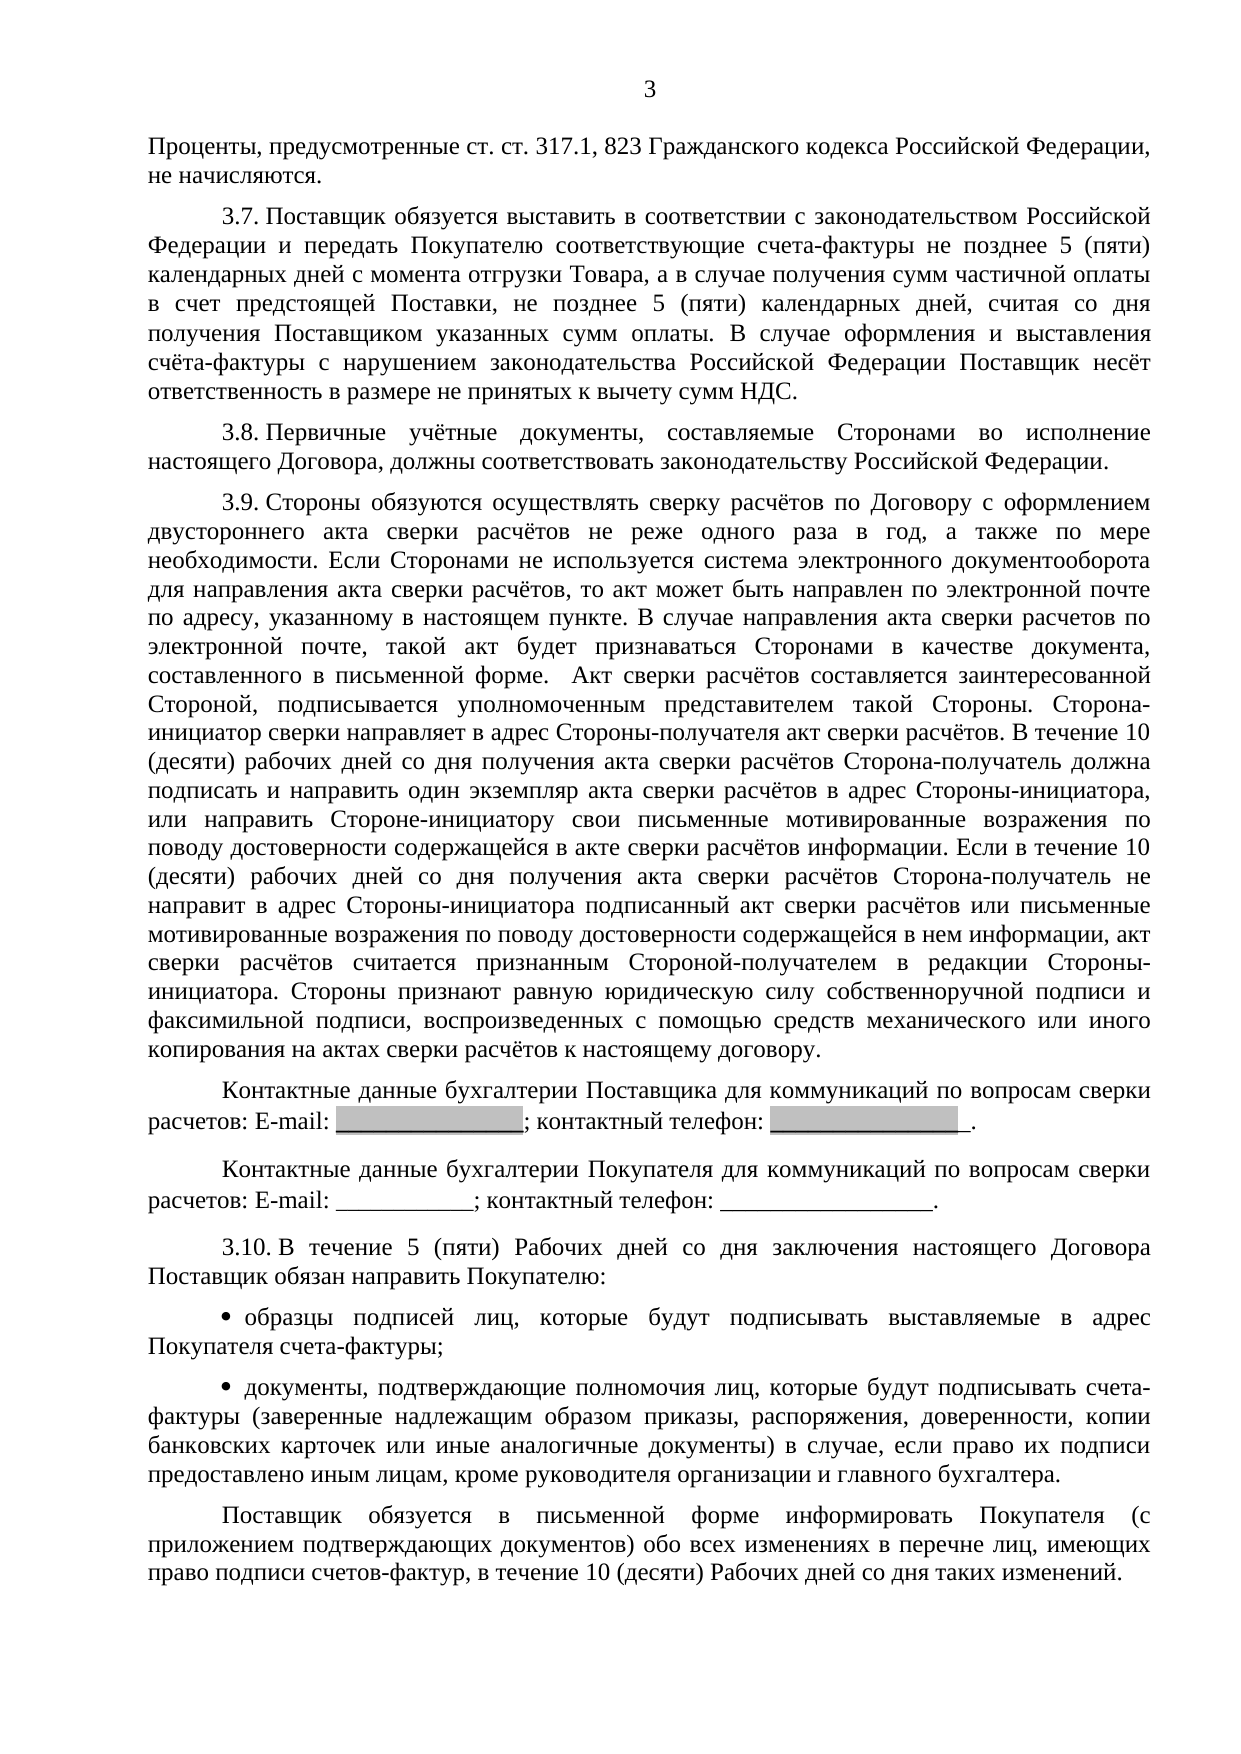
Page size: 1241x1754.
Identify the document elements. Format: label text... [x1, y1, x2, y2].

list Стороны обязуются осуществлять сверку расчётов по Договору с оформлением двустороннего акта сверки расчётов не реже одного раза в год, а также по мере необходимости. Если Сторонами не используется система электронного документооборота для направления акта сверки расчётов, то акт может быть направлен по электронной почте по адресу, указанному в настоящем пункте. В случае направления акта сверки расчетов по электронной почте, такой акт будет признаваться Сторонами в качестве документа, составленного в письменной форме. Акт сверки расчётов составляется заинтересованной Стороной, подписывается уполномоченным представителем такой Стороны. Сторона-инициатор сверки направляет в адрес Стороны-получателя акт сверки расчётов. В течение 10 (десяти) рабочих дней со дня получения акта сверки расчётов Сторона-получатель должна подписать и направить один экземпляр акта сверки расчётов в адрес Стороны-инициатора, или направить Стороне-инициатору свои письменные мотивированные возражения по поводу достоверности содержащейся в акте сверки расчётов информации. Если в течение 10 (десяти) рабочих дней со дня получения акта сверки расчётов Сторона-получатель не направит в адрес Стороны-инициатора подписанный акт сверки расчётов или письменные мотивированные возражения по поводу достоверности содержащейся в нем информации, акт сверки расчётов считается признанным Стороной-получателем в редакции Стороны-инициатора. Стороны признают равную юридическую силу собственноручной подписи и факсимильной подписи, воспроизведенных с помощью средств механического или иного копирования на актах сверки расчётов к настоящему договору. [148, 487, 1152, 1062]
text Поставщик обязуется в письменной форме информировать Покупателя (с приложением подтверждающих документов) обо всех изменениях в перечне лиц, имеющих право подписи счетов-фактур, в течение 10 (десяти) Рабочих дней со дня таких изменений. [148, 1500, 1152, 1586]
list Поставщик обязуется выставить в соответствии с законодательством Российской Федерации и передать Покупателю соответствующие счета-фактуры не позднее 5 (пяти) календарных дней с момента отгрузки Товара, а в случае получения сумм частичной оплаты в счет предстоящей Поставки, не позднее 5 (пяти) календарных дней, считая со дня получения Поставщиком указанных сумм оплаты. В случае оформления и выставления счёта-фактуры с нарушением законодательства Российской Федерации Поставщик несёт ответственность в размере не принятых к вычету сумм НДС. [148, 201, 1152, 405]
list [148, 131, 1152, 189]
list документы, подтверждающие полномочия лиц, которые будут подписывать счета-фактуры (заверенные надлежащим образом приказы, распоряжения, доверенности, копии банковских карточек или иные аналогичные документы) в случае, если право их подписи предоставлено иным лицам, кроме руководителя организации и главного бухгалтера. [148, 1372, 1152, 1487]
text Контактные данные бухгалтерии Покупателя для коммуникаций по вопросам сверки расчетов: E-mail: ____________; контактный телефон: _________________. [148, 1154, 1152, 1213]
list образцы подписей лиц, которые будут подписывать выставляемые в адрес Покупателя счета-фактуры; [148, 1302, 1152, 1360]
list В течение 5 (пяти) Рабочих дней со дня заключения настоящего Договора Поставщик обязан направить Покупателю: [148, 1232, 1152, 1290]
list Первичные учётные документы, составляемые Сторонами во исполнение настоящего Договора, должны соответствовать законодательству Российской Федерации. [148, 417, 1152, 475]
text Контактные данные бухгалтерии Поставщика для коммуникаций по вопросам сверки расчетов: E-mail: _______________; контактный телефон: ________________. [148, 1075, 1152, 1135]
